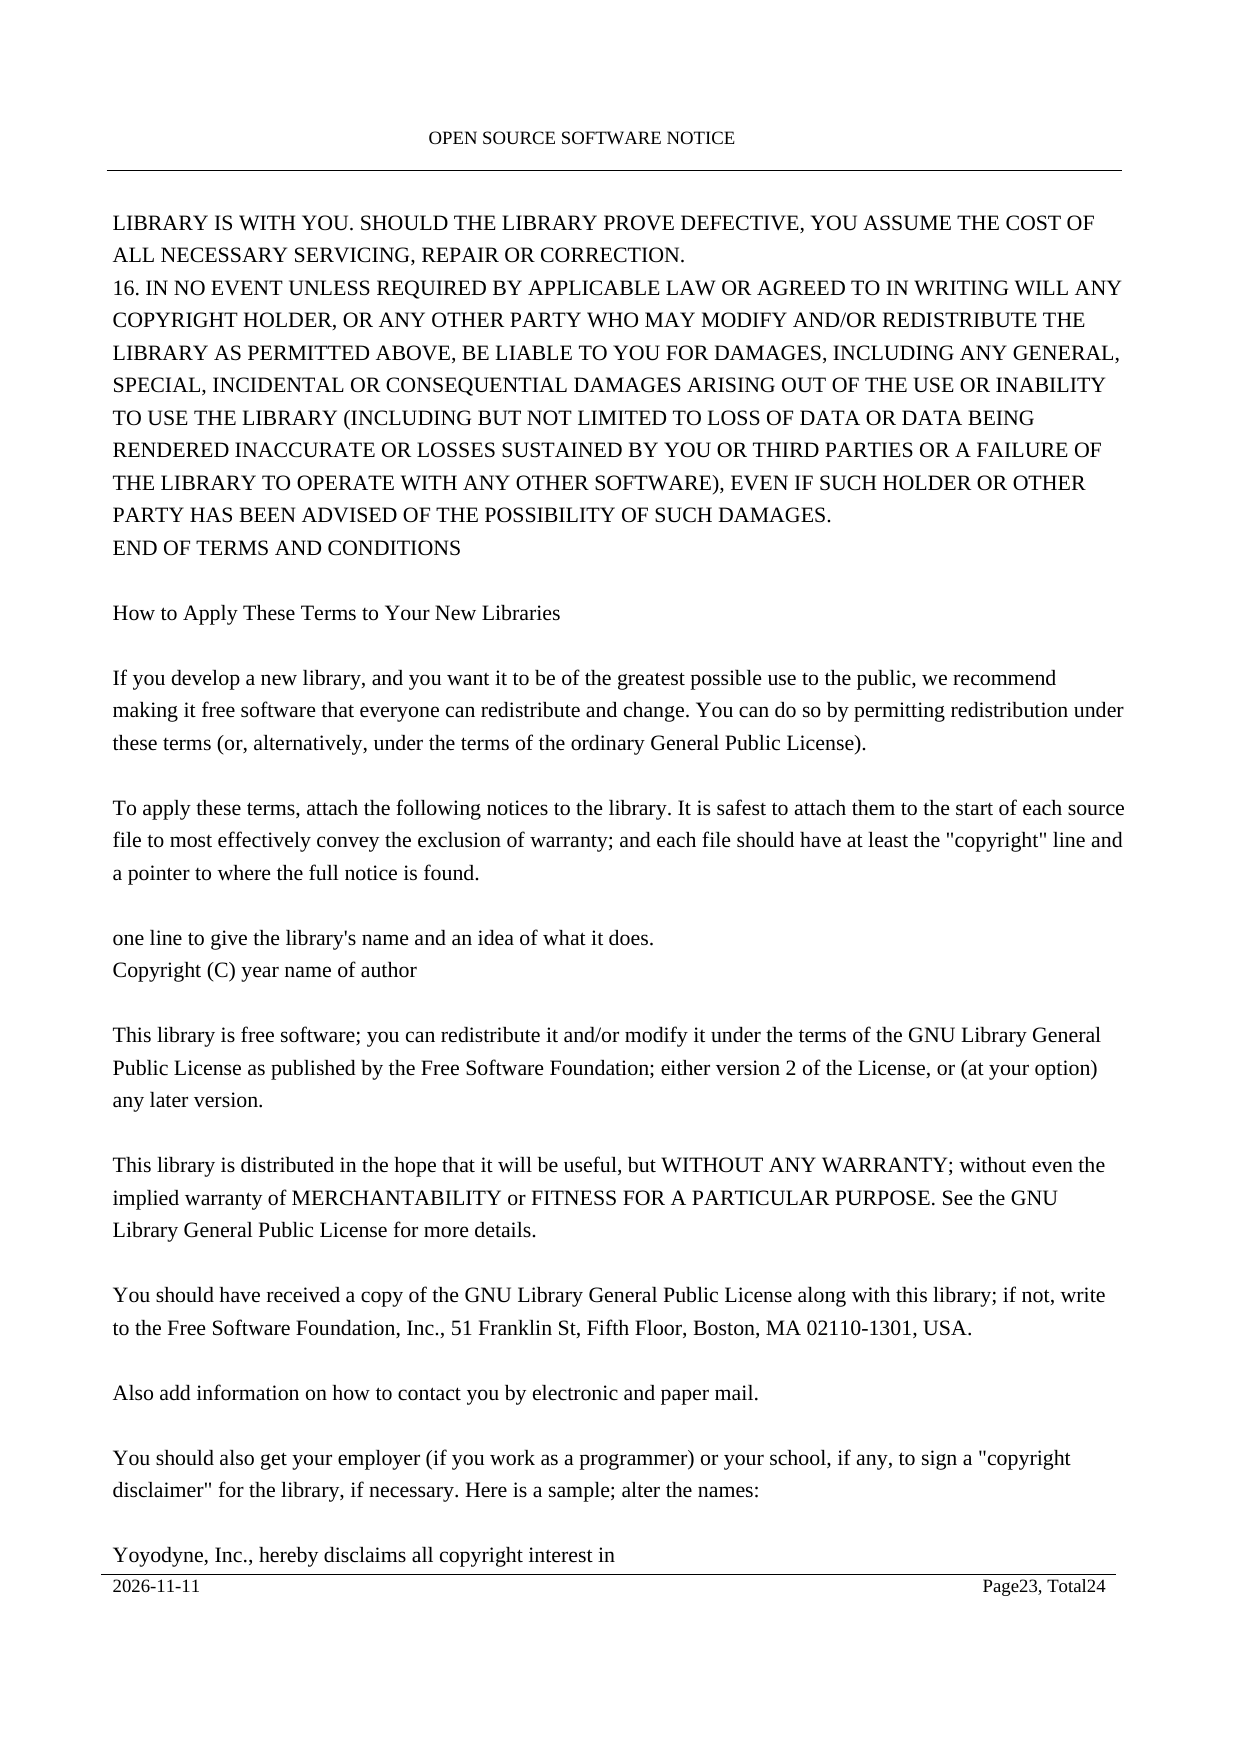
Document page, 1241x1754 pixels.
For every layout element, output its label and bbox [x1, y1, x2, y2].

text [112, 206, 1128, 1571]
